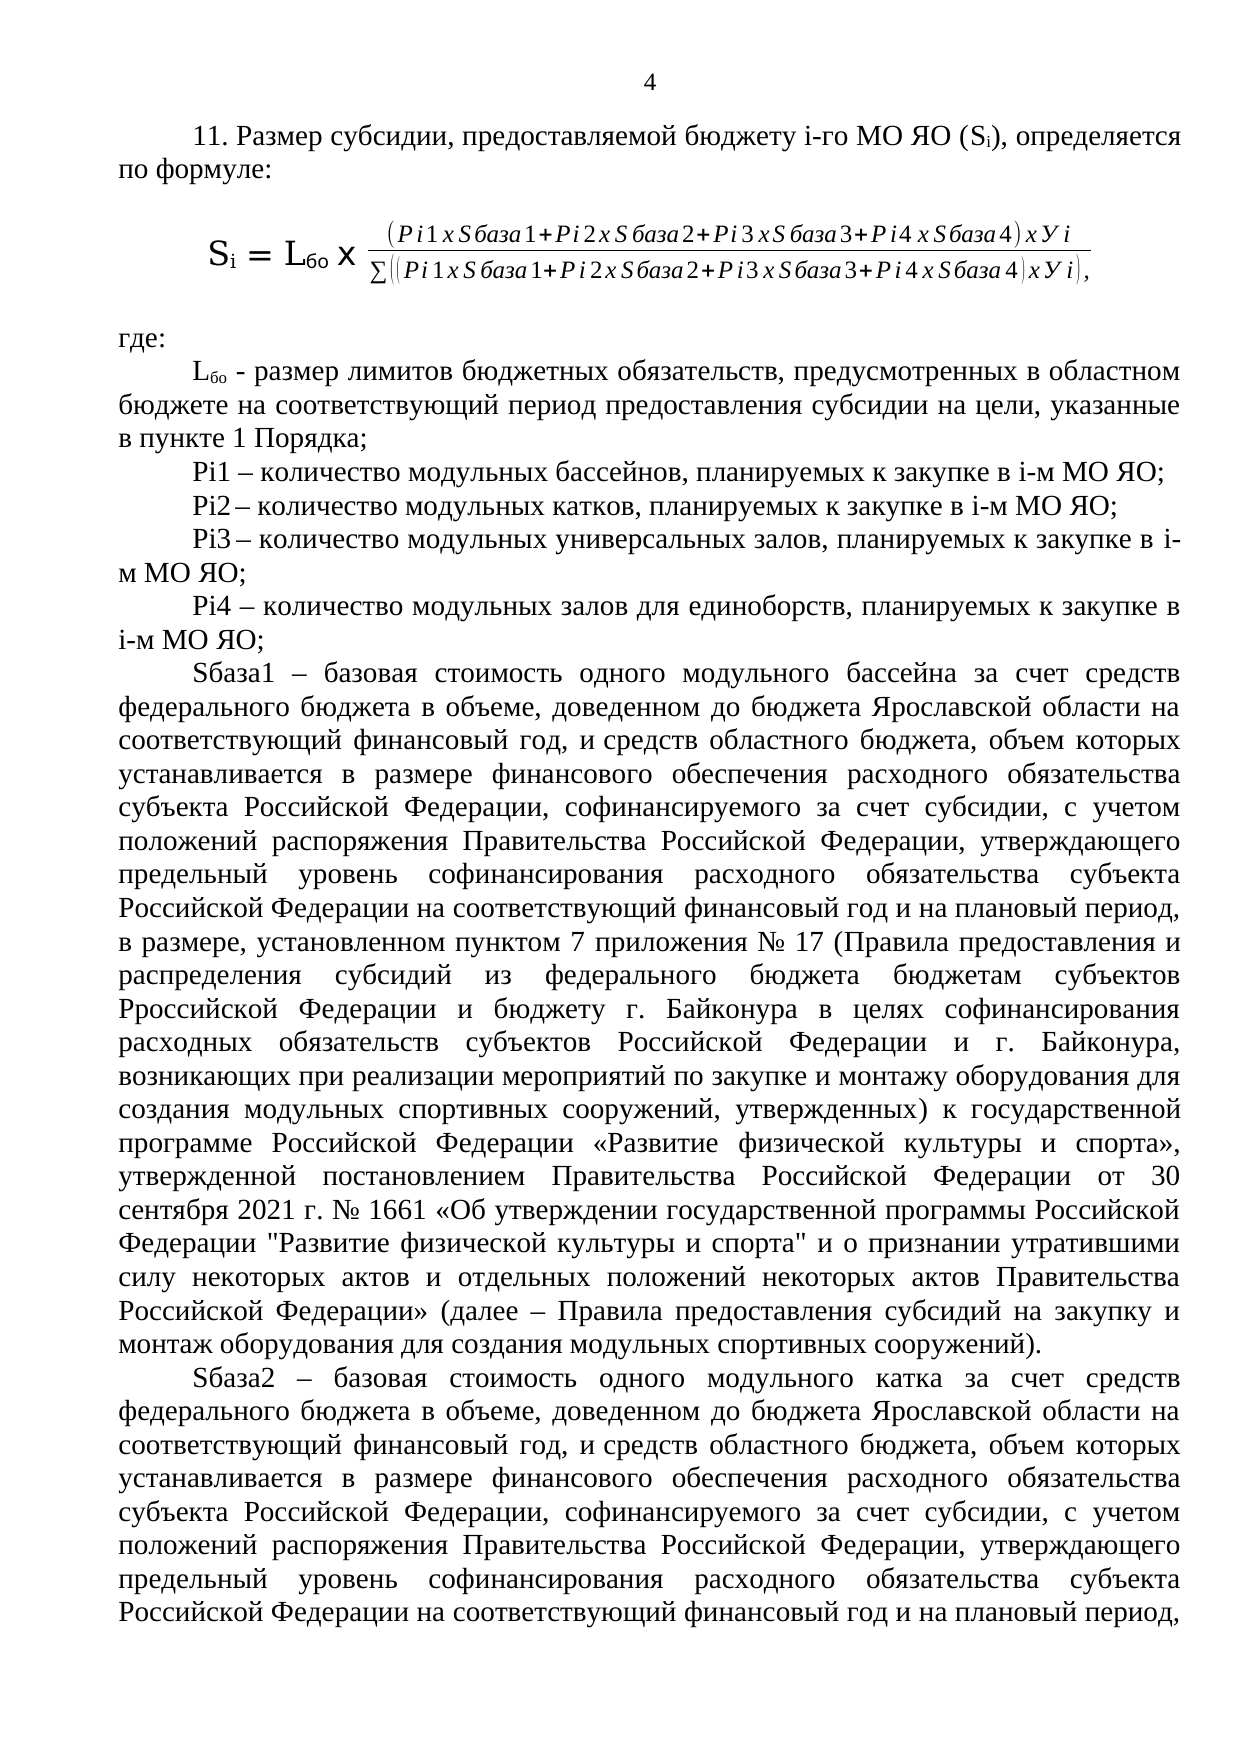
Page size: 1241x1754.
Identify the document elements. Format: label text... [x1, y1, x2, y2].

text Si = Lбо 𝗑 [118, 219, 1181, 286]
text Рi2 – количество модульных катков, планируемых к закупке в i-м МО ЯО; [118, 488, 1181, 521]
text 11. Размер субсидии, предоставляемой бюджету i-го МО ЯО (Si), определяется по формуле: [118, 118, 1181, 185]
text Lбо - размер лимитов бюджетных обязательств, предусмотренных в областном бюджете на соответствующий период предоставления субсидии на цели, указанные в пункте 1 Порядка; [118, 353, 1181, 454]
text Рi3 – количество модульных универсальных залов, планируемых к закупке в i-м МО ЯО; [118, 521, 1181, 588]
text Рi4 – количество модульных залов для единоборств, планируемых к закупке в i-м МО ЯО; [118, 588, 1181, 655]
text где: [118, 320, 1181, 353]
text Рi1 – количество модульных бассейнов, планируемых к закупке в i-м МО ЯО; [118, 454, 1181, 488]
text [118, 1360, 1181, 1628]
text Sбаза1 – базовая стоимость одного модульного бассейна за счет средств федерального бюджета в объеме, доведенном до бюджета Ярославской области на соответствующий финансовый год, и средств областного бюджета, объем которых устанавливается в размере финансового обеспечения расходного обязательства субъекта Российской Федерации, софинансируемого за счет субсидии, с учетом положений распоряжения Правительства Российской Федерации, утверждающего предельный уровень софинансирования расходного обязательства субъекта Российской Федерации на соответствующий финансовый год и на плановый период, в размере, установленном пунктом 7 приложения № 17 (Правила предоставления и распределения субсидий из федерального бюджета бюджетам субъектов Рроссийской Федерации и бюджету г. Байконура в целях софинансирования расходных обязательств субъектов Российской Федерации и г. Байконура, возникающих при реализации мероприятий по закупке и монтажу оборудования для создания модульных спортивных сооружений, утвержденных) к государственной программе Российской Федерации «Развитие физической культуры и спорта», утвержденной постановлением Правительства Российской Федерации от 30 сентября 2021 г. № 1661 «Об утверждении государственной программы Российской Федерации "Развитие физической культуры и спорта" и о признании утратившими силу некоторых актов и отдельных положений некоторых актов Правительства Российской Федерации» (далее – Правила предоставления субсидий на закупку и монтаж оборудования для создания модульных спортивных сооружений). [118, 655, 1181, 1360]
